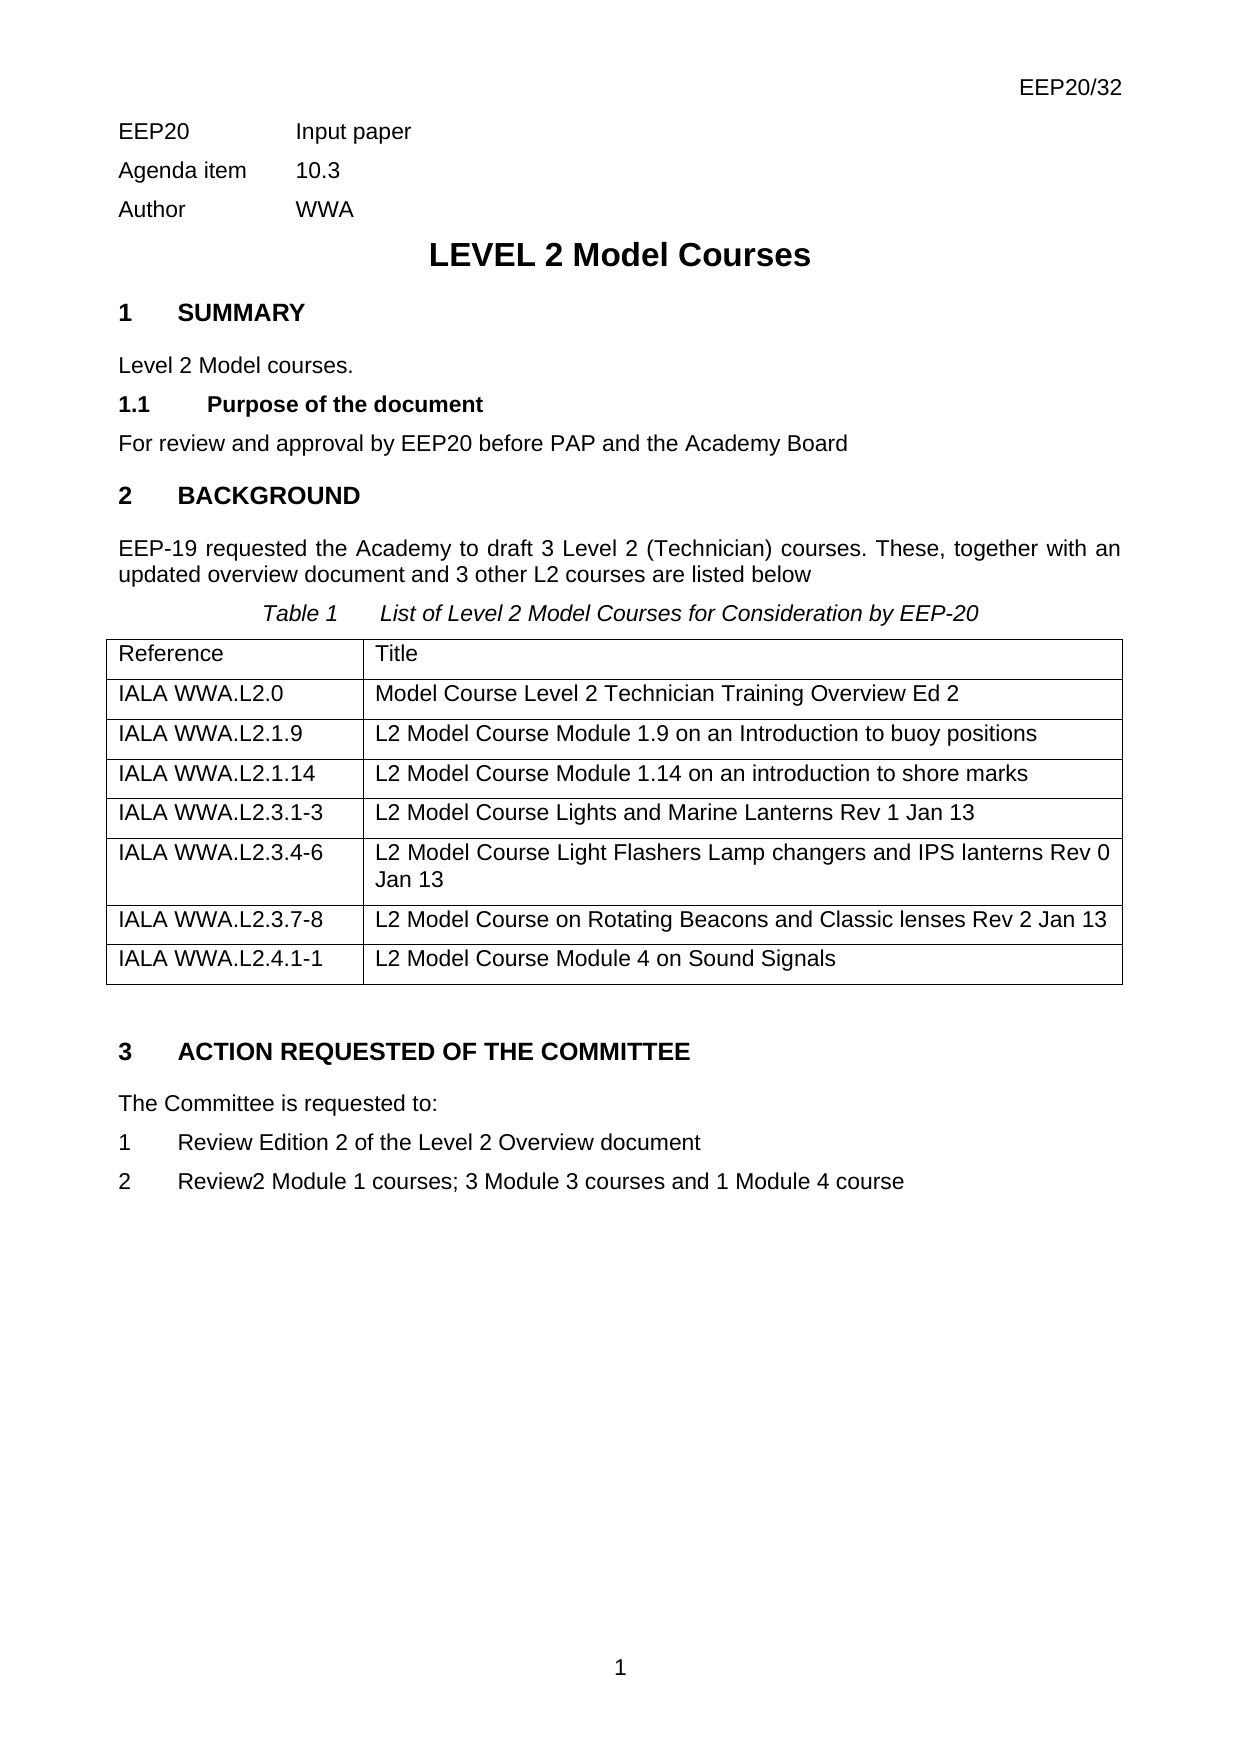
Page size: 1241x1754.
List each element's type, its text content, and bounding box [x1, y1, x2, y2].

table_cell IALA WWA.L2.0 [107, 680, 363, 718]
text EEP20 Input paper [118, 118, 1122, 144]
subtitle Purpose of the document [118, 391, 1122, 417]
subtitle Summary [118, 298, 1122, 327]
table_header Title [364, 640, 1122, 679]
text Agenda item 10.3 [118, 157, 1122, 183]
list Review2 Module 1 courses; 3 Module 3 courses and 1 Module 4 course [118, 1168, 1122, 1194]
table_cell L2 Model Course on Rotating Beacons and Classic lenses Rev 2 Jan 13 [364, 906, 1122, 944]
table_header Reference [107, 640, 363, 679]
table_cell L2 Model Course Module 4 on Sound Signals [364, 945, 1122, 984]
text EEP-19 requested the Academy to draft 3 Level 2 (Technician) courses. These, together with an updated overview document and 3 other L2 courses are listed below [118, 535, 1122, 587]
text The Committee is requested to: [118, 1090, 1122, 1117]
title LEVEL 2 Model Courses [118, 235, 1122, 273]
table_cell IALA WWA.L2.3.1-3 [107, 799, 363, 838]
table_cell IALA WWA.L2.1.14 [107, 760, 363, 798]
table_cell IALA WWA.L2.4.1-1 [107, 945, 363, 984]
text List of Level 2 Model Courses for Consideration by EEP-20 [118, 600, 1122, 626]
subtitle Background [118, 481, 1122, 510]
text Level 2 Model courses. [118, 352, 1122, 378]
table_cell L2 Model Course Module 1.14 on an introduction to shore marks [364, 760, 1122, 798]
text Author WWA [118, 196, 1122, 222]
table_cell L2 Model Course Module 1.9 on an Introduction to buoy positions [364, 720, 1122, 758]
table_cell Model Course Level 2 Technician Training Overview Ed 2 [364, 680, 1122, 718]
subtitle Action requested of the Committee [118, 1037, 1122, 1065]
table_cell L2 Model Course Light Flashers Lamp changers and IPS lanterns Rev 0 Jan 13 [364, 839, 1122, 904]
table_cell IALA WWA.L2.3.4-6 [107, 839, 363, 904]
table_cell L2 Model Course Lights and Marine Lanterns Rev 1 Jan 13 [364, 799, 1122, 838]
list Review Edition 2 of the Level 2 Overview document [118, 1129, 1122, 1156]
table_cell IALA WWA.L2.3.7-8 [107, 906, 363, 944]
table_cell IALA WWA.L2.1.9 [107, 720, 363, 758]
text For review and approval by EEP20 before PAP and the Academy Board [118, 429, 1122, 456]
